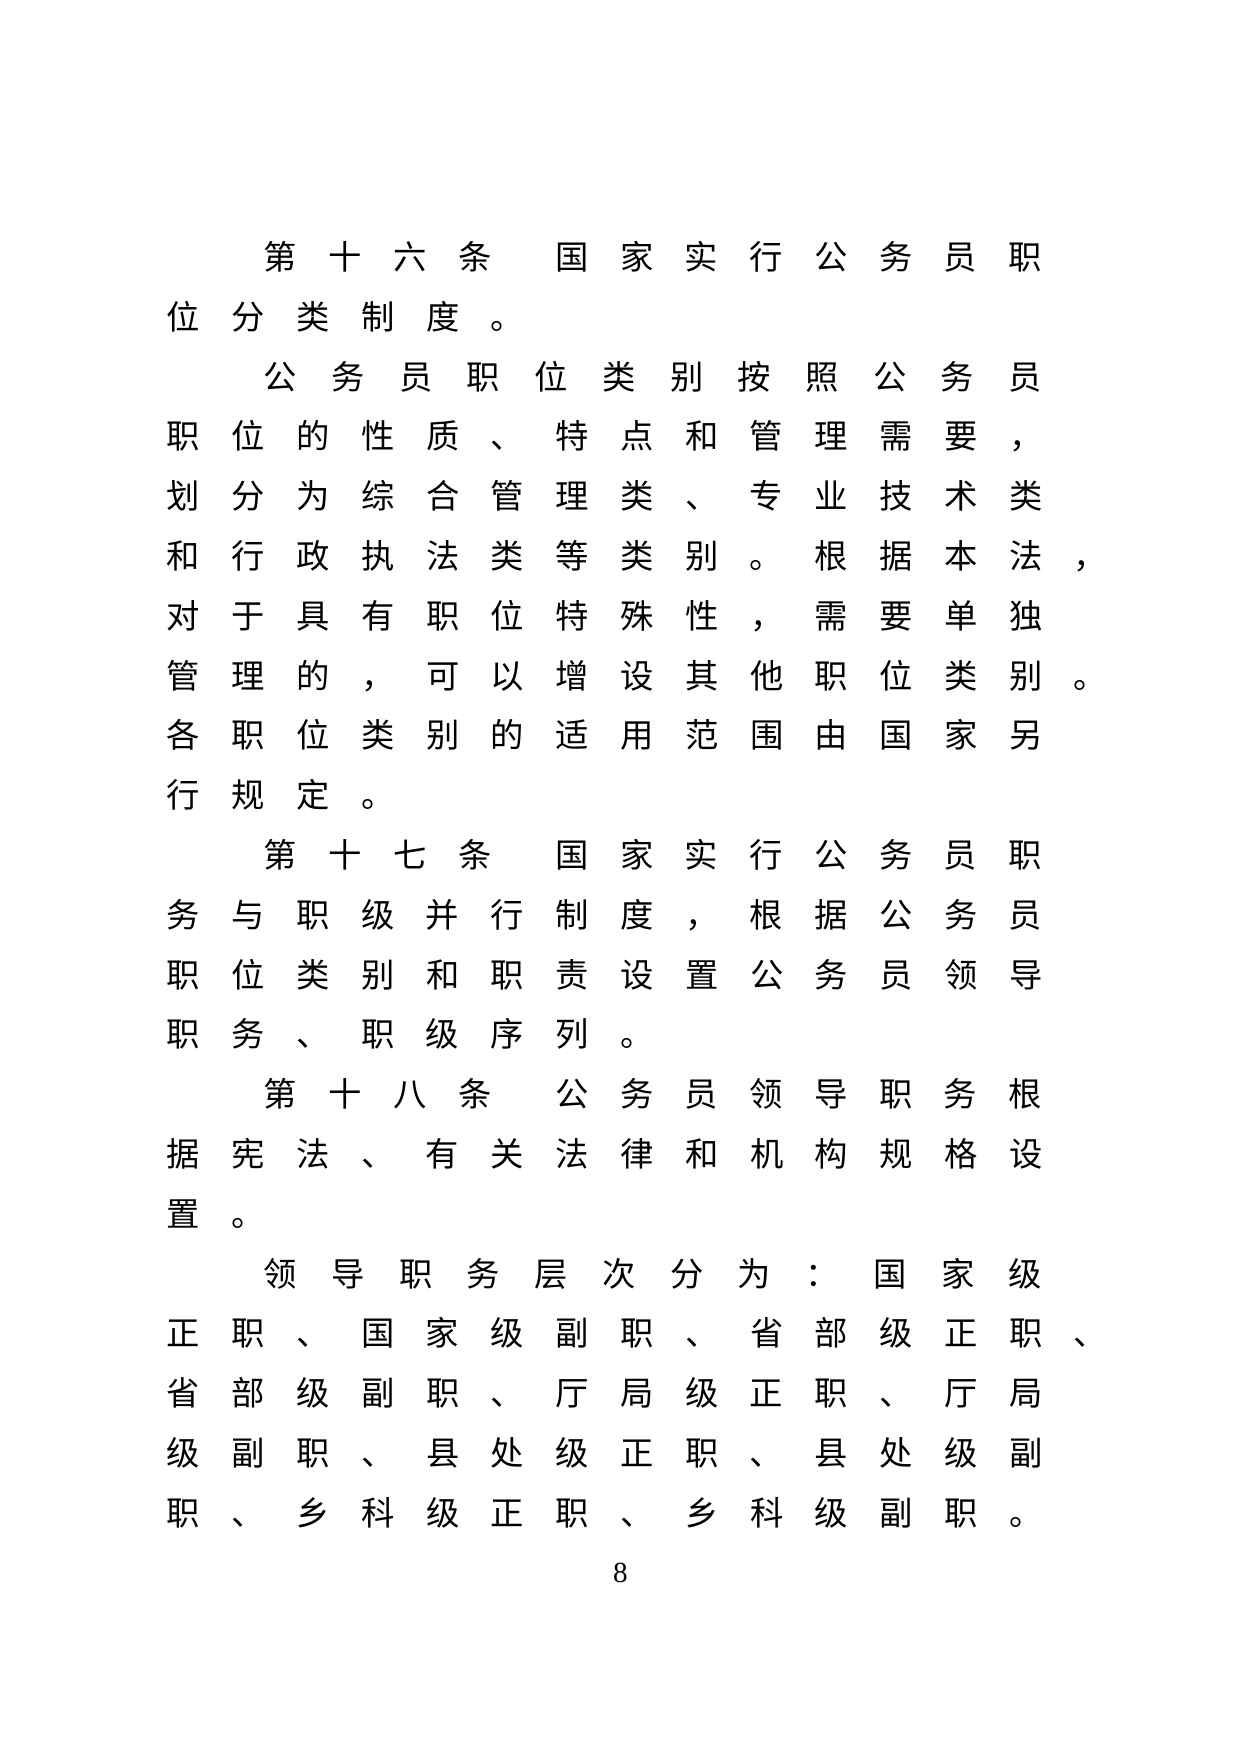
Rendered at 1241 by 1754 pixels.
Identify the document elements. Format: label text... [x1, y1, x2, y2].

text 第十六条 国家实行公务员职位分类制度。 [167, 225, 1074, 345]
text 领导职务层次分为：国家级正职、国家级副职、省部级正职、省部级副职、厅局级正职、厅局级副职、县处级正职、县处级副职、乡科级正职、乡科级副职。 [167, 1242, 1074, 1541]
text 第十八条 公务员领导职务根据宪法、有关法律和机构规格设置。 [167, 1062, 1074, 1242]
text 公务员职位类别按照公务员职位的性质、特点和管理需要，划分为综合管理类、专业技术类和行政执法类等类别。根据本法，对于具有职位特殊性，需要单独管理的，可以增设其他职位类别。各职位类别的适用范围由国家另行规定。 [167, 345, 1074, 823]
text 第十七条 国家实行公务员职务与职级并行制度，根据公务员职位类别和职责设置公务员领导职务、职级序列。 [167, 823, 1074, 1062]
